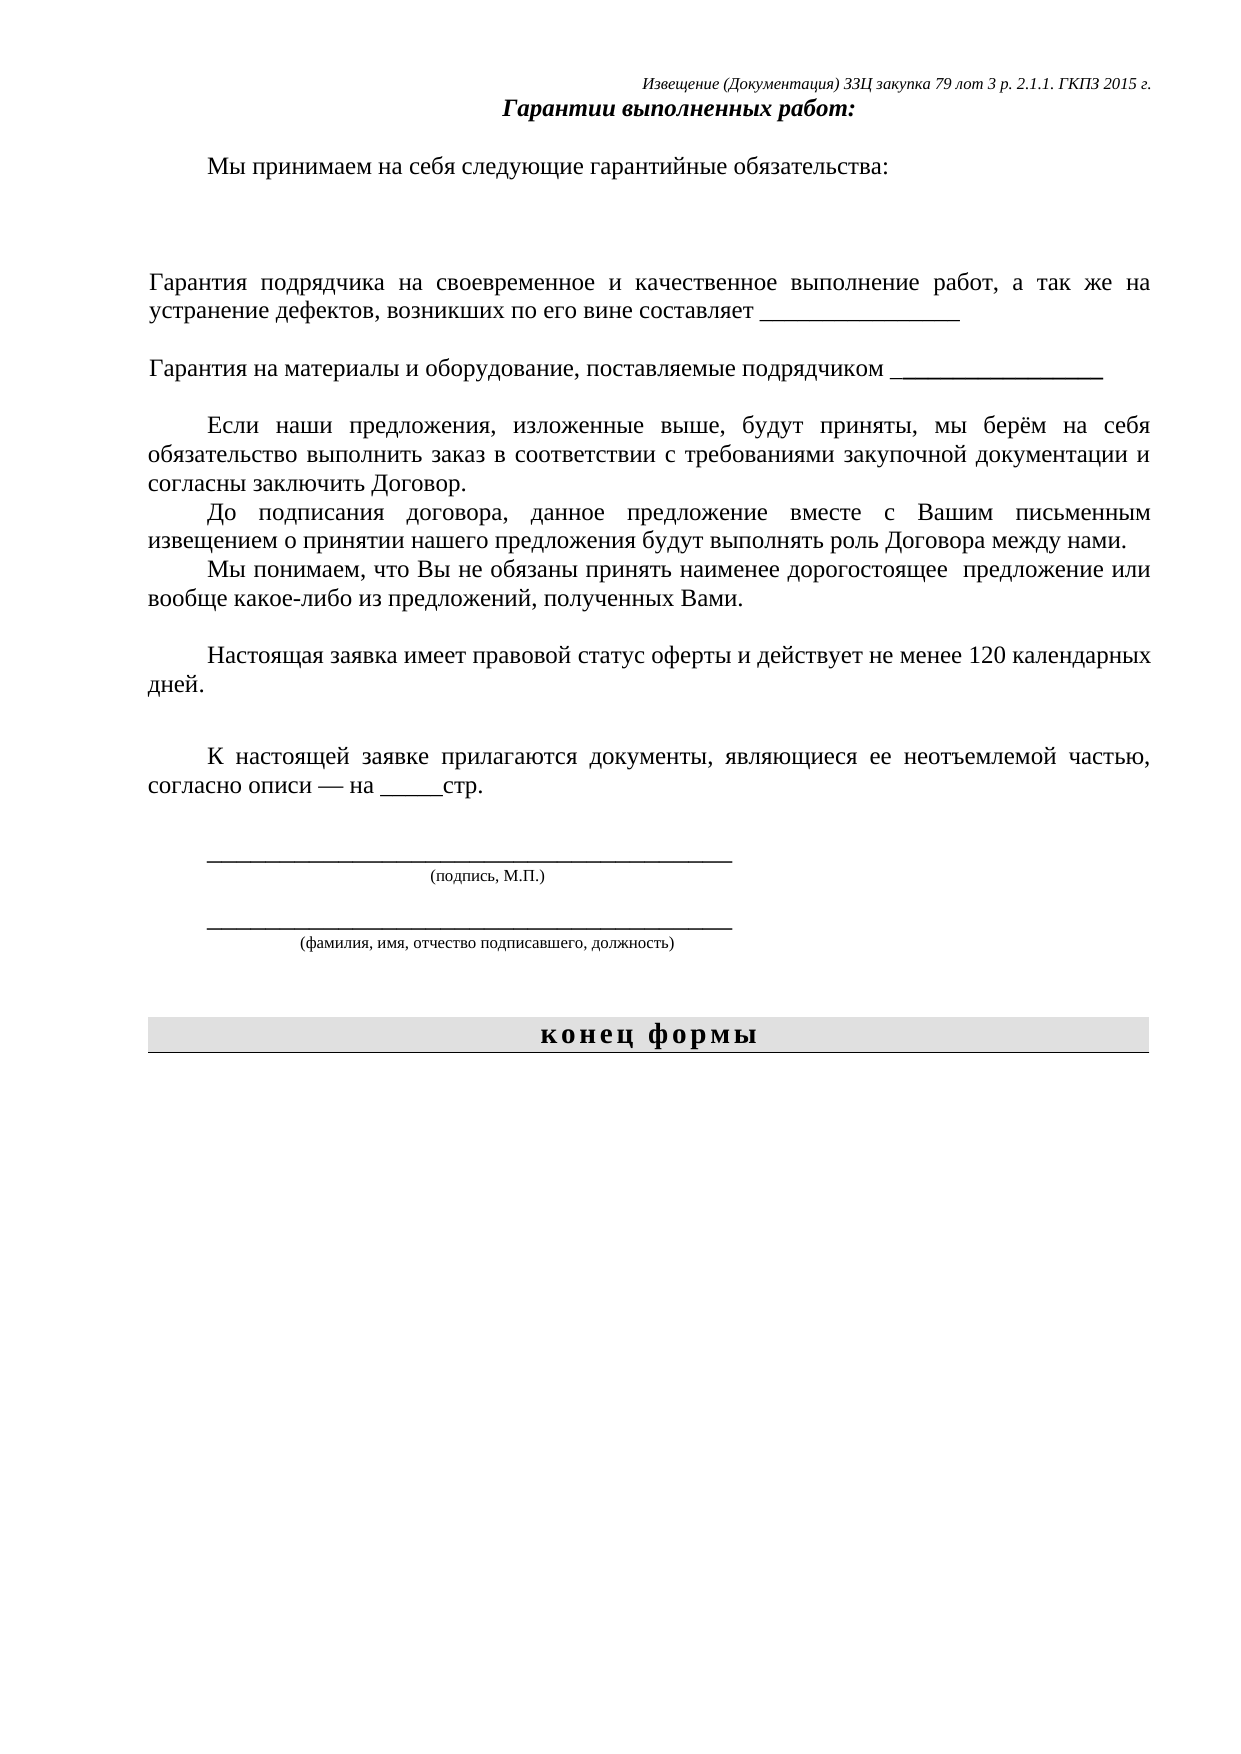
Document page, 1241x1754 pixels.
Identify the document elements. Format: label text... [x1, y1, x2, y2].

text конец формы [148, 1017, 1149, 1052]
text ____________________________________ [148, 832, 1152, 866]
text (подпись, М.П.) [148, 866, 768, 899]
text Настоящая заявка имеет правовой статус оферты и действует не менее 120 календарных дней. [148, 640, 1152, 698]
text (фамилия, имя, отчество подписавшего, должность) [148, 933, 768, 966]
text Гарантия подрядчика на своевременное и качественное выполнение работ, а так же на устранение дефектов, возникших по его вине составляет ________________ [149, 267, 1152, 324]
text Гарантии выполненных работ: [148, 93, 1152, 122]
text ____________________________________ [148, 899, 1152, 933]
text Гарантия на материалы и оборудование, поставляемые подрядчиком _________________ [149, 353, 1152, 382]
text К настоящей заявке прилагаются документы, являющиеся ее неотъемлемой частью, согласно описи — на _____стр. [148, 741, 1152, 798]
text До подписания договора, данное предложение вместе с Вашим письменным извещением о принятии нашего предложения будут выполнять роль Договора между нами. [148, 497, 1152, 554]
text Мы принимаем на себя следующие гарантийные обязательства: [148, 151, 1152, 179]
text Если наши предложения, изложенные выше, будут приняты, мы берём на себя обязательство выполнить заказ в соответствии с требованиями закупочной документации и согласны заключить Договор. [148, 410, 1152, 497]
text Мы понимаем, что Вы не обязаны принять наименее дорогостоящее предложение или вообще какое-либо из предложений, полученных Вами. [148, 554, 1152, 612]
